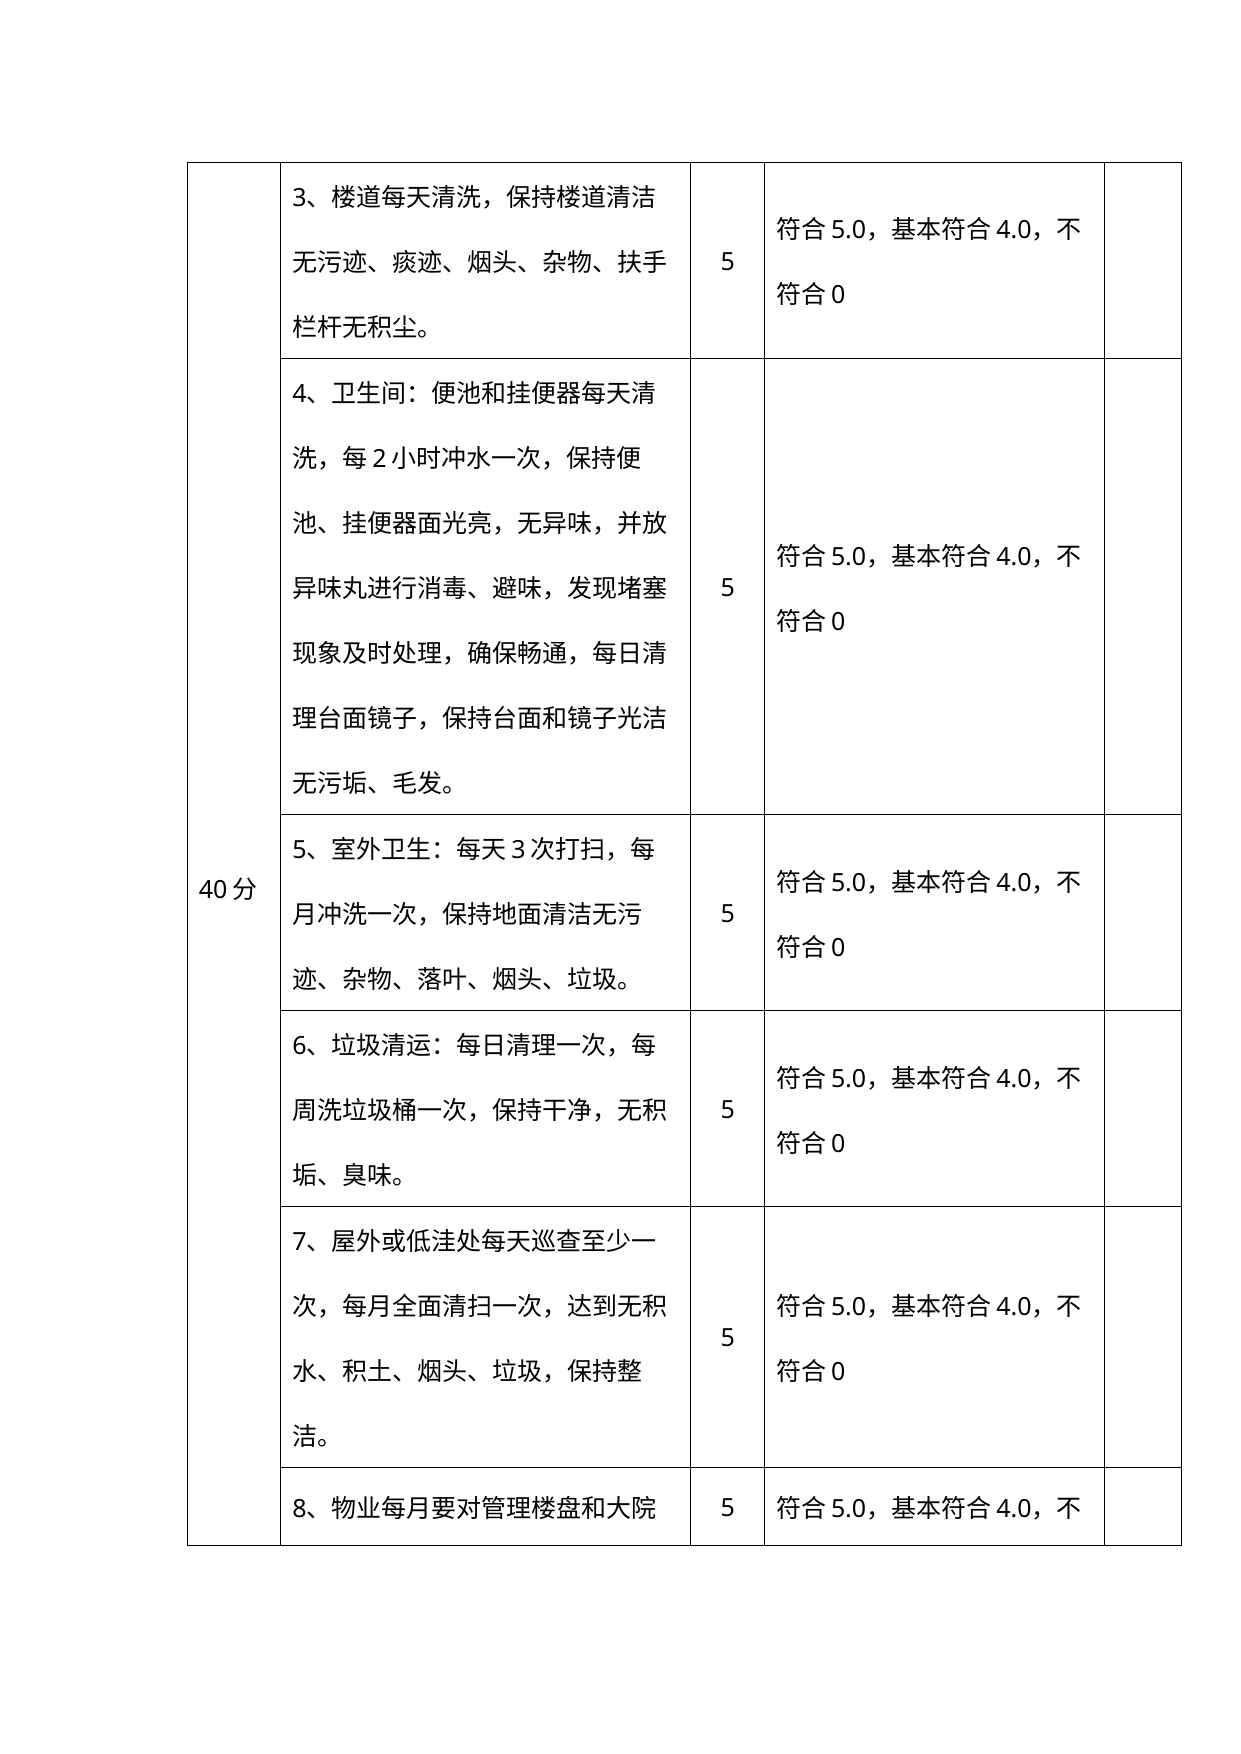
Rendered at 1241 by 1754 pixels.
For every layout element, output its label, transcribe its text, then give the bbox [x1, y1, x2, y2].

table_cell 4、卫生间：便池和挂便器每天清洗，每2小时冲水一次，保持便池、挂便器面光亮，无异味，并放异味丸进行消毒、避味，发现堵塞现象及时处理，确保畅通，每日清理台面镜子，保持台面和镜子光洁无污垢、毛发。 [281, 359, 690, 814]
table_cell [1105, 1468, 1181, 1545]
table_cell 3、楼道每天清洗，保持楼道清洁无污迹、痰迹、烟头、杂物、扶手栏杆无积尘。 [281, 163, 690, 358]
table_cell 6、垃圾清运：每日清理一次，每周洗垃圾桶一次，保持干净，无积垢、臭味。 [281, 1011, 690, 1206]
table_cell [1105, 163, 1181, 358]
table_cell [281, 1468, 690, 1545]
table_cell 符合5.0，基本符合4.0，不符合0 [765, 1468, 1104, 1545]
table_cell 5 [691, 1468, 764, 1545]
table_cell 符合5.0，基本符合4.0，不符合0 [765, 1207, 1104, 1467]
table_cell 符合5.0，基本符合4.0，不符合0 [765, 1011, 1104, 1206]
table_cell 5 [691, 1207, 764, 1467]
table_cell [1105, 815, 1181, 1010]
table_cell 5、室外卫生：每天3次打扫，每月冲洗一次，保持地面清洁无污迹、杂物、落叶、烟头、垃圾。 [281, 815, 690, 1010]
table_cell 符合5.0，基本符合4.0，不符合0 [765, 163, 1104, 358]
table_cell [1105, 1011, 1181, 1206]
table_cell 5 [691, 163, 764, 358]
table_cell [1105, 1207, 1181, 1467]
table_cell 5 [691, 1011, 764, 1206]
table_cell [1105, 359, 1181, 814]
table_cell 符合5.0，基本符合4.0，不符合0 [765, 815, 1104, 1010]
table_cell 5 [691, 359, 764, 814]
table_cell 7、屋外或低洼处每天巡查至少一次，每月全面清扫一次，达到无积水、积土、烟头、垃圾，保持整洁。 [281, 1207, 690, 1467]
table_cell 5 [691, 815, 764, 1010]
table_cell 符合5.0，基本符合4.0，不符合0 [765, 359, 1104, 814]
